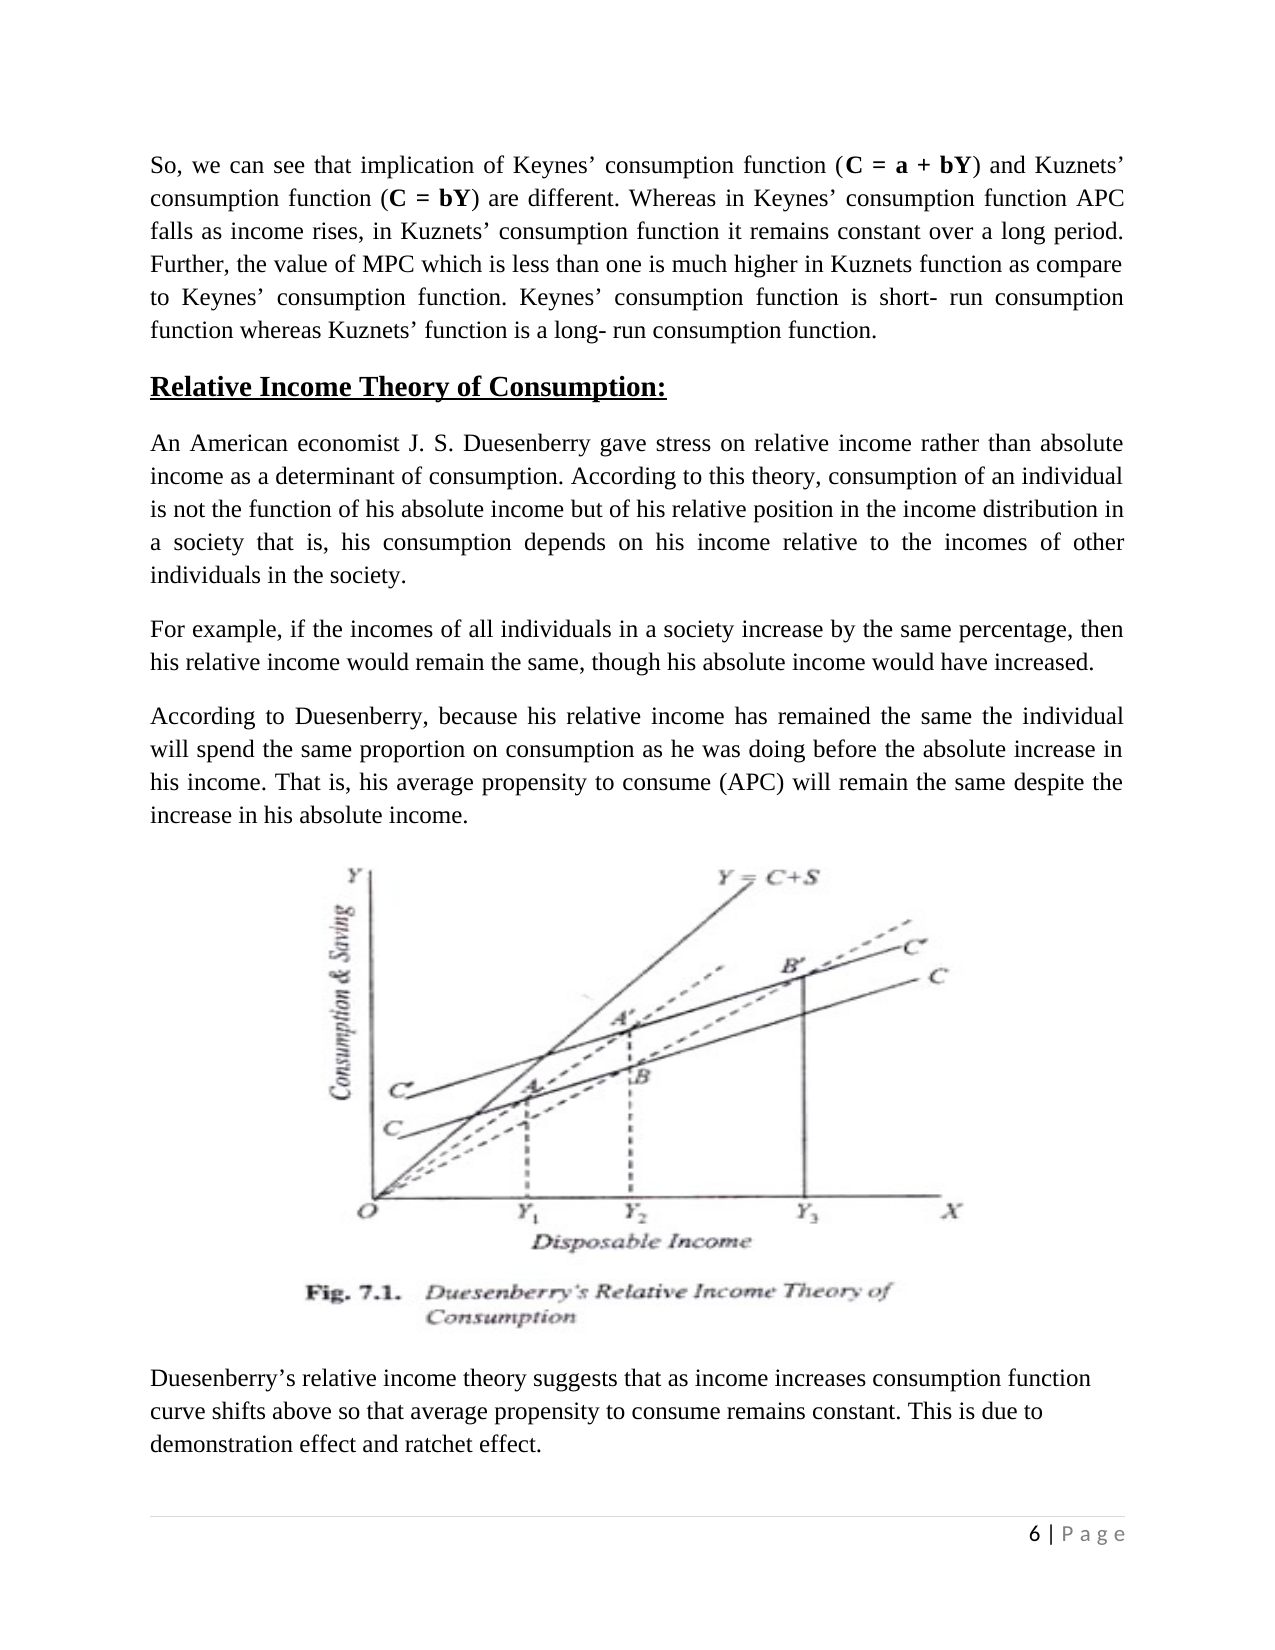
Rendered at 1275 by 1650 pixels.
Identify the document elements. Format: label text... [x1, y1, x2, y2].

text So, we can see that implication of Keynes’ consumption function (C = a + bY) and Kuznets’ consumption function (C = bY) are different. Whereas in Keynes’ consumption function APC falls as income rises, in Kuznets’ consumption function it remains constant over a long period. Further, the value of MPC which is less than one is much higher in Kuznets function as compare to Keynes’ consumption function. Keynes’ consumption function is short- run consumption function whereas Kuznets’ function is a long- run consumption function. [150, 150, 1125, 344]
text An American economist J. S. Duesenberry gave stress on relative income rather than absolute income as a determinant of consumption. According to this theory, consumption of an individual is not the function of his absolute income but of his relative position in the income distribution in a society that is, his consumption depends on his income relative to the incomes of other individuals in the society. [150, 428, 1125, 589]
text Duesenberry’s relative income theory suggests that as income increases consumption function curve shifts above so that average propensity to consume remains constant. This is due to demonstration effect and ratchet effect. [150, 1363, 1125, 1458]
text For example, if the incomes of all individuals in a society increase by the same percentage, then his relative income would remain the same, though his absolute income would have increased. [150, 614, 1125, 676]
text Relative Income Theory of Consumption: [150, 369, 1125, 402]
text According to Duesenberry, because his relative income has remained the same the individual will spend the same proportion on consumption as he was doing before the absolute increase in his income. That is, his average propensity to consume (APC) will remain the same despite the increase in his absolute income. [150, 701, 1125, 829]
picture [286, 854, 989, 1339]
